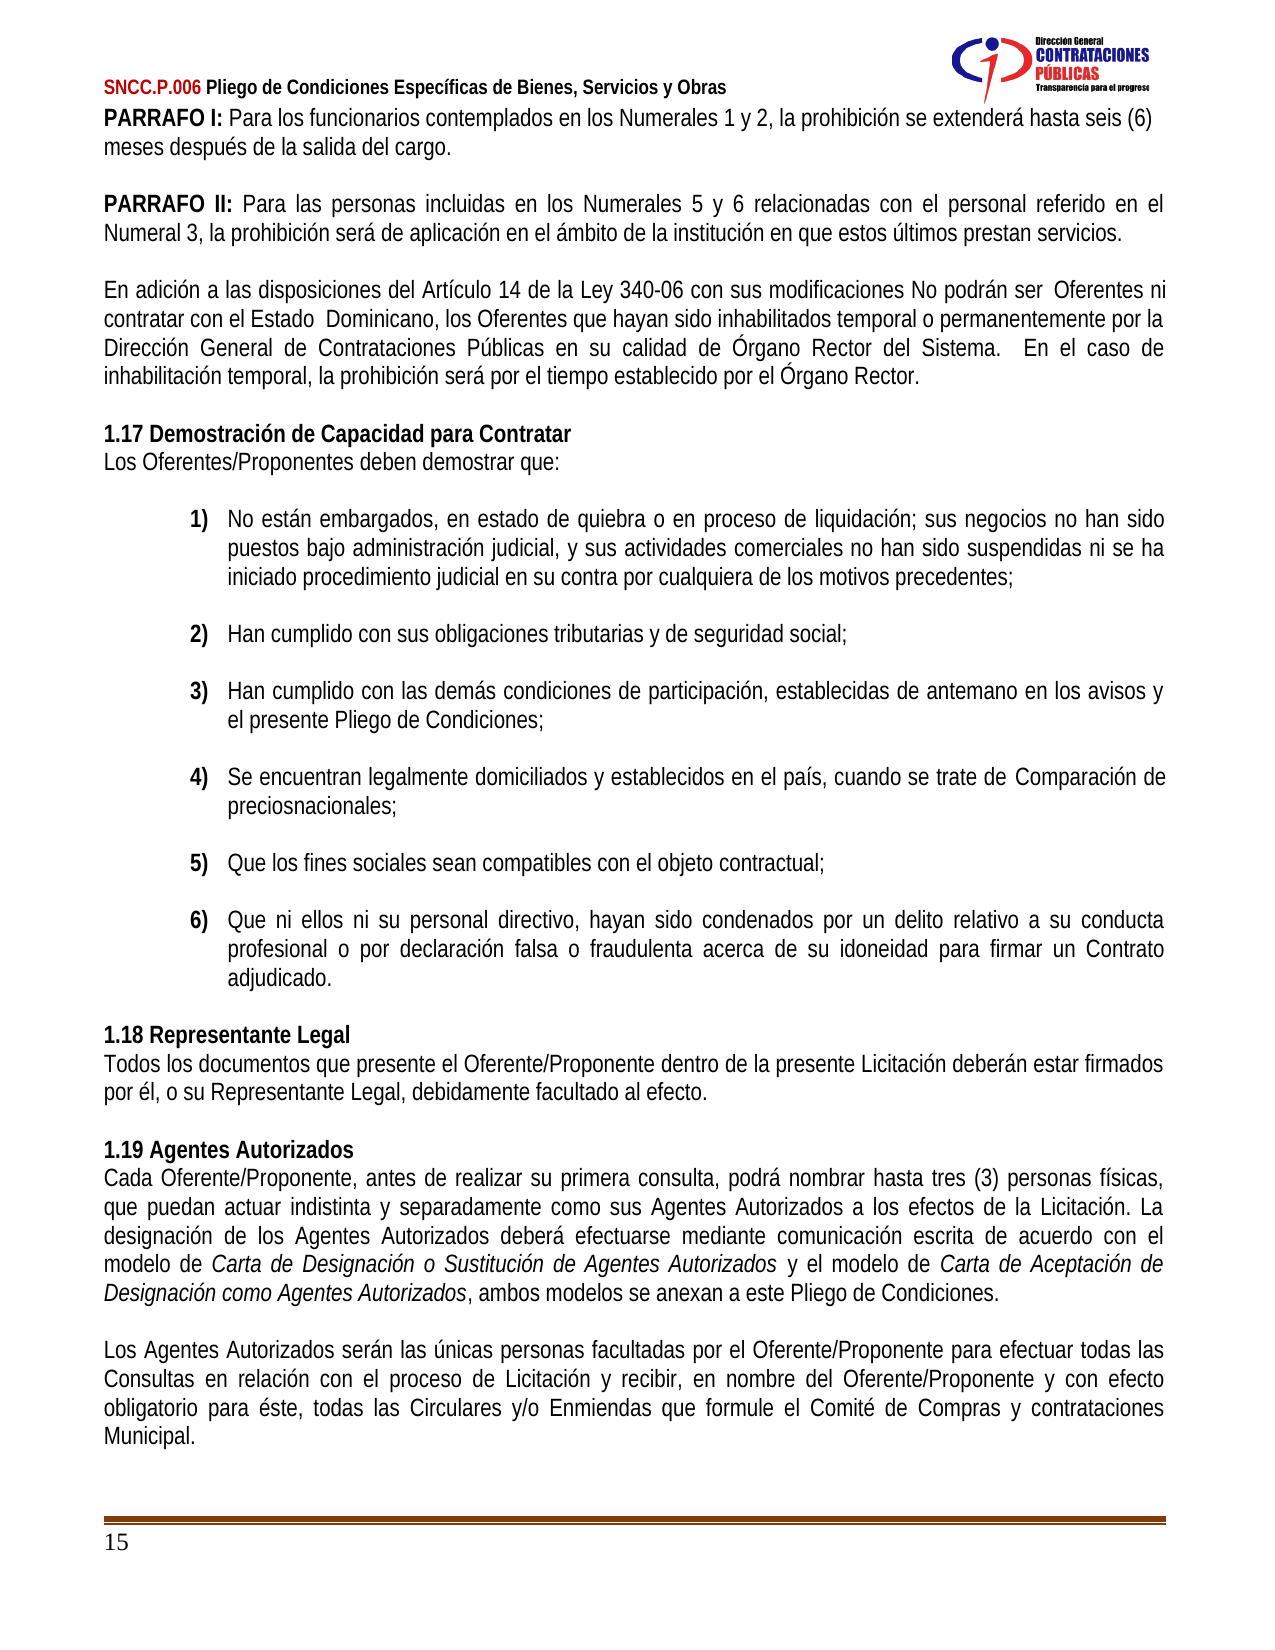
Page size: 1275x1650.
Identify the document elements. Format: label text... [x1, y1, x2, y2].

picture [952, 37, 1150, 103]
list Que ni ellos ni su personal directivo, hayan sido condenados por un delito relativo a su conducta profesional o por declaración falsa o fraudulenta acerca de su idoneidad para firmar un Contrato adjudicado. [190, 906, 1166, 991]
text Todos los documentos que presente el Oferente/Proponente dentro de la presente Licitación deberán estar firmados por él, o su Representante Legal, debidamente facultado al efecto. [103, 1049, 1166, 1106]
text 1.19 Agentes Autorizados [103, 1135, 1166, 1163]
text 1.18 Representante Legal [103, 1020, 1166, 1049]
text PARRAFO II: Para las personas incluidas en los Numerales 5 y 6 relacionadas con el personal referido en el Numeral 3, la prohibición será de aplicación en el ámbito de la institución en que estos últimos prestan servicios. [103, 189, 1166, 247]
text 1.17 Demostración de Capacidad para Contratar [103, 418, 1166, 447]
text Los Agentes Autorizados serán las únicas personas facultadas por el Oferente/Proponente para efectuar todas las Consultas en relación con el proceso de Licitación y recibir, en nombre del Oferente/Proponente y con efecto obligatorio para éste, todas las Circulares y/o Enmiendas que formule el Comité de Compras y contrataciones Municipal. [103, 1335, 1166, 1450]
text PARRAFO I: Para los funcionarios contemplados en los Numerales 1 y 2, la prohibición se extenderá hasta seis (6) meses después de la salida del cargo. [103, 103, 1166, 161]
text Los Oferentes/Proponentes deben demostrar que: [103, 447, 1166, 476]
list Han cumplido con sus obligaciones tributarias y de seguridad social; [190, 619, 1166, 648]
list No están embargados, en estado de quiebra o en proceso de liquidación; sus negocios no han sido puestos bajo administración judicial, y sus actividades comerciales no han sido suspendidas ni se ha iniciado procedimiento judicial en su contra por cualquiera de los motivos precedentes; [190, 504, 1166, 590]
text En adición a las disposiciones del Artículo 14 de la Ley 340-06 con sus modificaciones No podrán ser Oferentes ni contratar con el Estado Dominicano, los Oferentes que hayan sido inhabilitados temporal o permanentemente por la Dirección General de Contrataciones Públicas en su calidad de Órgano Rector del Sistema. En el caso de inhabilitación temporal, la prohibición será por el tiempo establecido por el Órgano Rector. [103, 275, 1166, 390]
text Cada Oferente/Proponente, antes de realizar su primera consulta, podrá nombrar hasta tres (3) personas físicas, que puedan actuar indistinta y separadamente como sus Agentes Autorizados a los efectos de la Licitación. La designación de los Agentes Autorizados deberá efectuarse mediante comunicación escrita de acuerdo con el modelo de Carta de Designación o Sustitución de Agentes Autorizados y el modelo de Carta de Aceptación de Designación como Agentes Autorizados, ambos modelos se anexan a este Pliego de Condiciones. [103, 1163, 1166, 1307]
list Han cumplido con las demás condiciones de participación, establecidas de antemano en los avisos y el presente Pliego de Condiciones; [190, 676, 1166, 734]
list Que los fines sociales sean compatibles con el objeto contractual; [190, 848, 1166, 877]
list Se encuentran legalmente domiciliados y establecidos en el país, cuando se trate de Comparación de preciosnacionales; [190, 762, 1166, 819]
